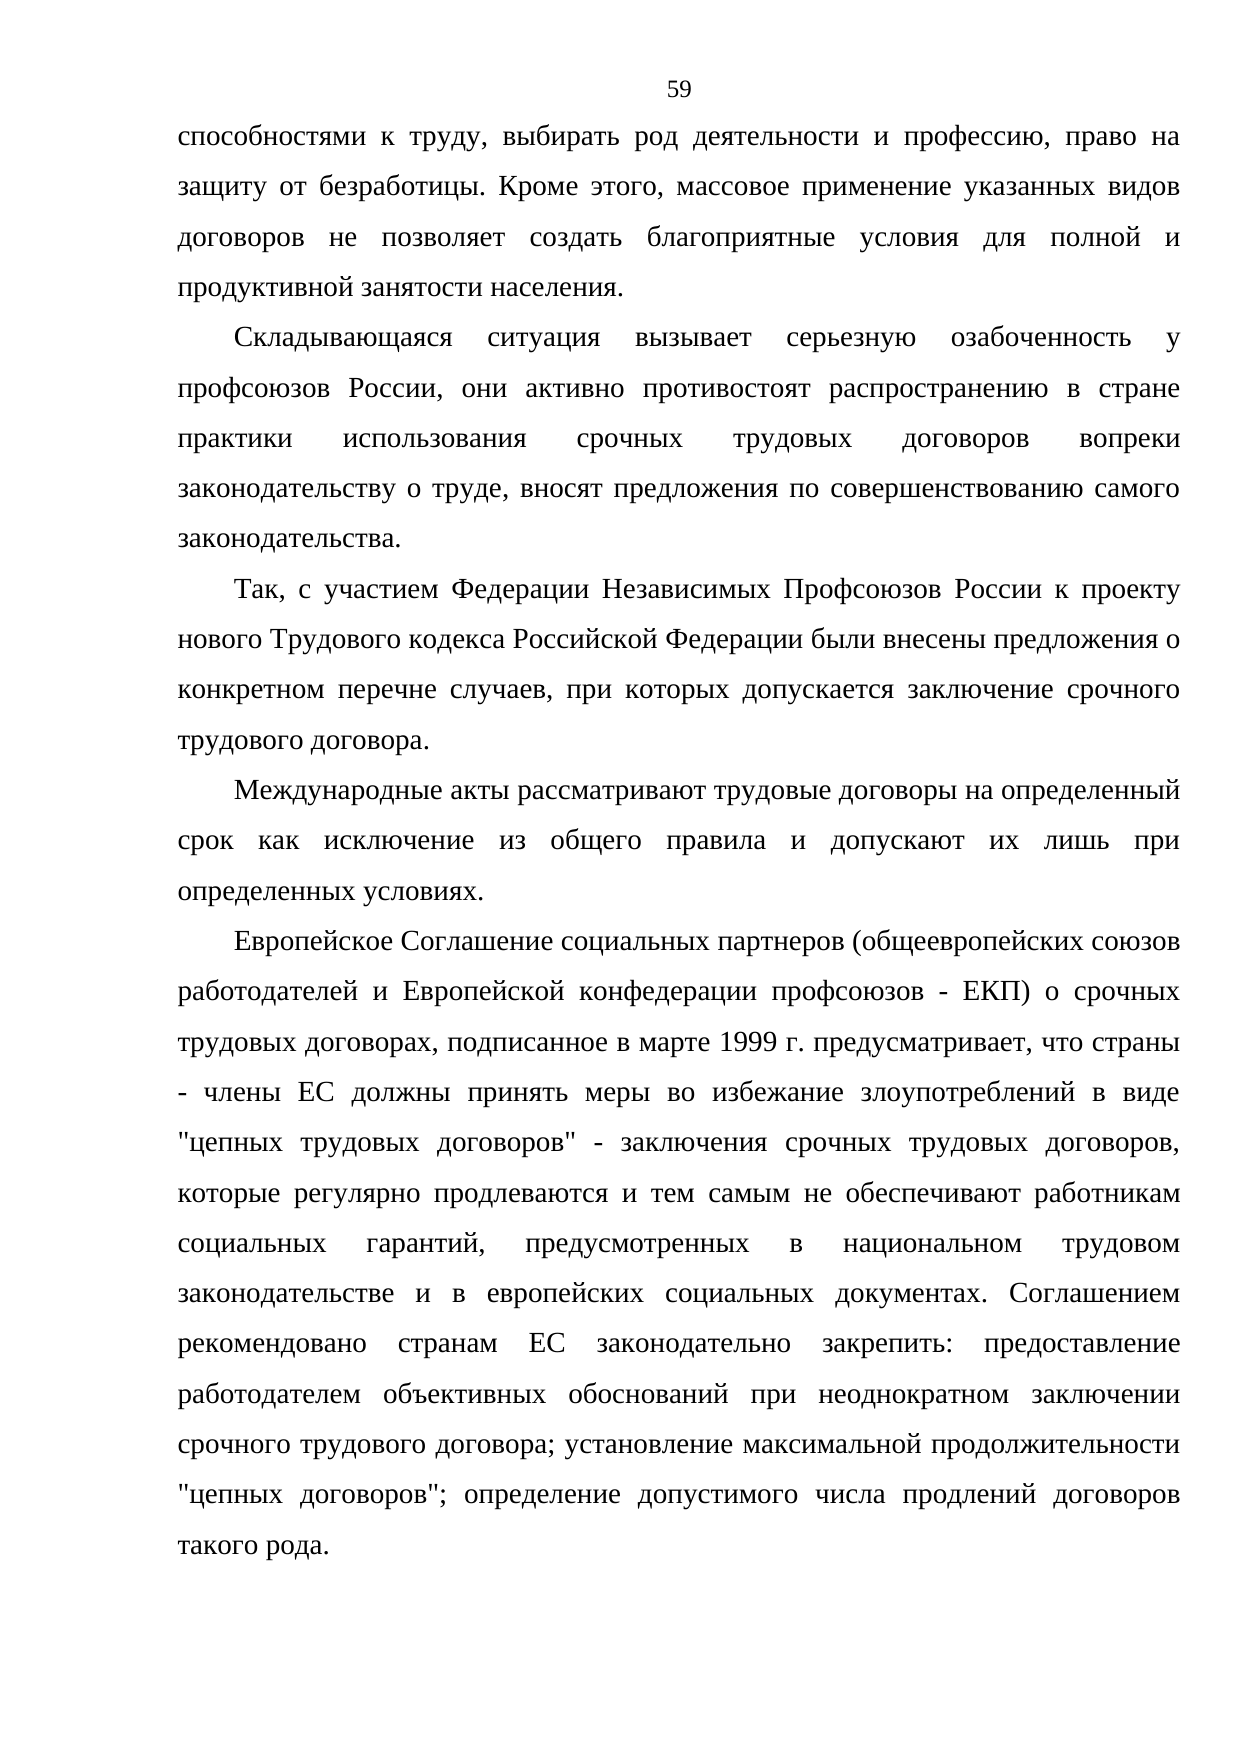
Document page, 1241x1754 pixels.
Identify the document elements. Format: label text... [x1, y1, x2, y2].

text Складывающаяся ситуация вызывает серьезную озабоченность у профсоюзов России, они активно противостоят распространению в стране практики использования срочных трудовых договоров вопреки законодательству о труде, вносят предложения по совершенствованию самого законодательства. [177, 319, 1181, 554]
text Международные акты рассматривают трудовые договоры на определенный срок как исключение из общего правила и допускают их лишь при определенных условиях. [177, 772, 1181, 906]
text Европейское Соглашение социальных партнеров (общеевропейских союзов работодателей и Европейской конфедерации профсоюзов - ЕКП) о срочных трудовых договорах, подписанное в марте 1999 г. предусматривает, что страны - члены ЕС должны принять меры во избежание злоупотреблений в виде "цепных трудовых договоров" - заключения срочных трудовых договоров, которые регулярно продлеваются и тем самым не обеспечивают работникам социальных гарантий, предусмотренных в национальном трудовом законодательстве и в европейских социальных документах. Соглашением рекомендовано странам ЕС законодательно закрепить: предоставление работодателем объективных обоснований при неоднократном заключении срочного трудового договора; установление максимальной продолжительности "цепных договоров"; определение допустимого числа продлений договоров такого рода. [177, 923, 1181, 1560]
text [177, 118, 1181, 303]
text Так, с участием Федерации Независимых Профсоюзов России к проекту нового Трудового кодекса Российской Федерации были внесены предложения о конкретном перечне случаев, при которых допускается заключение срочного трудового договора. [177, 571, 1181, 755]
